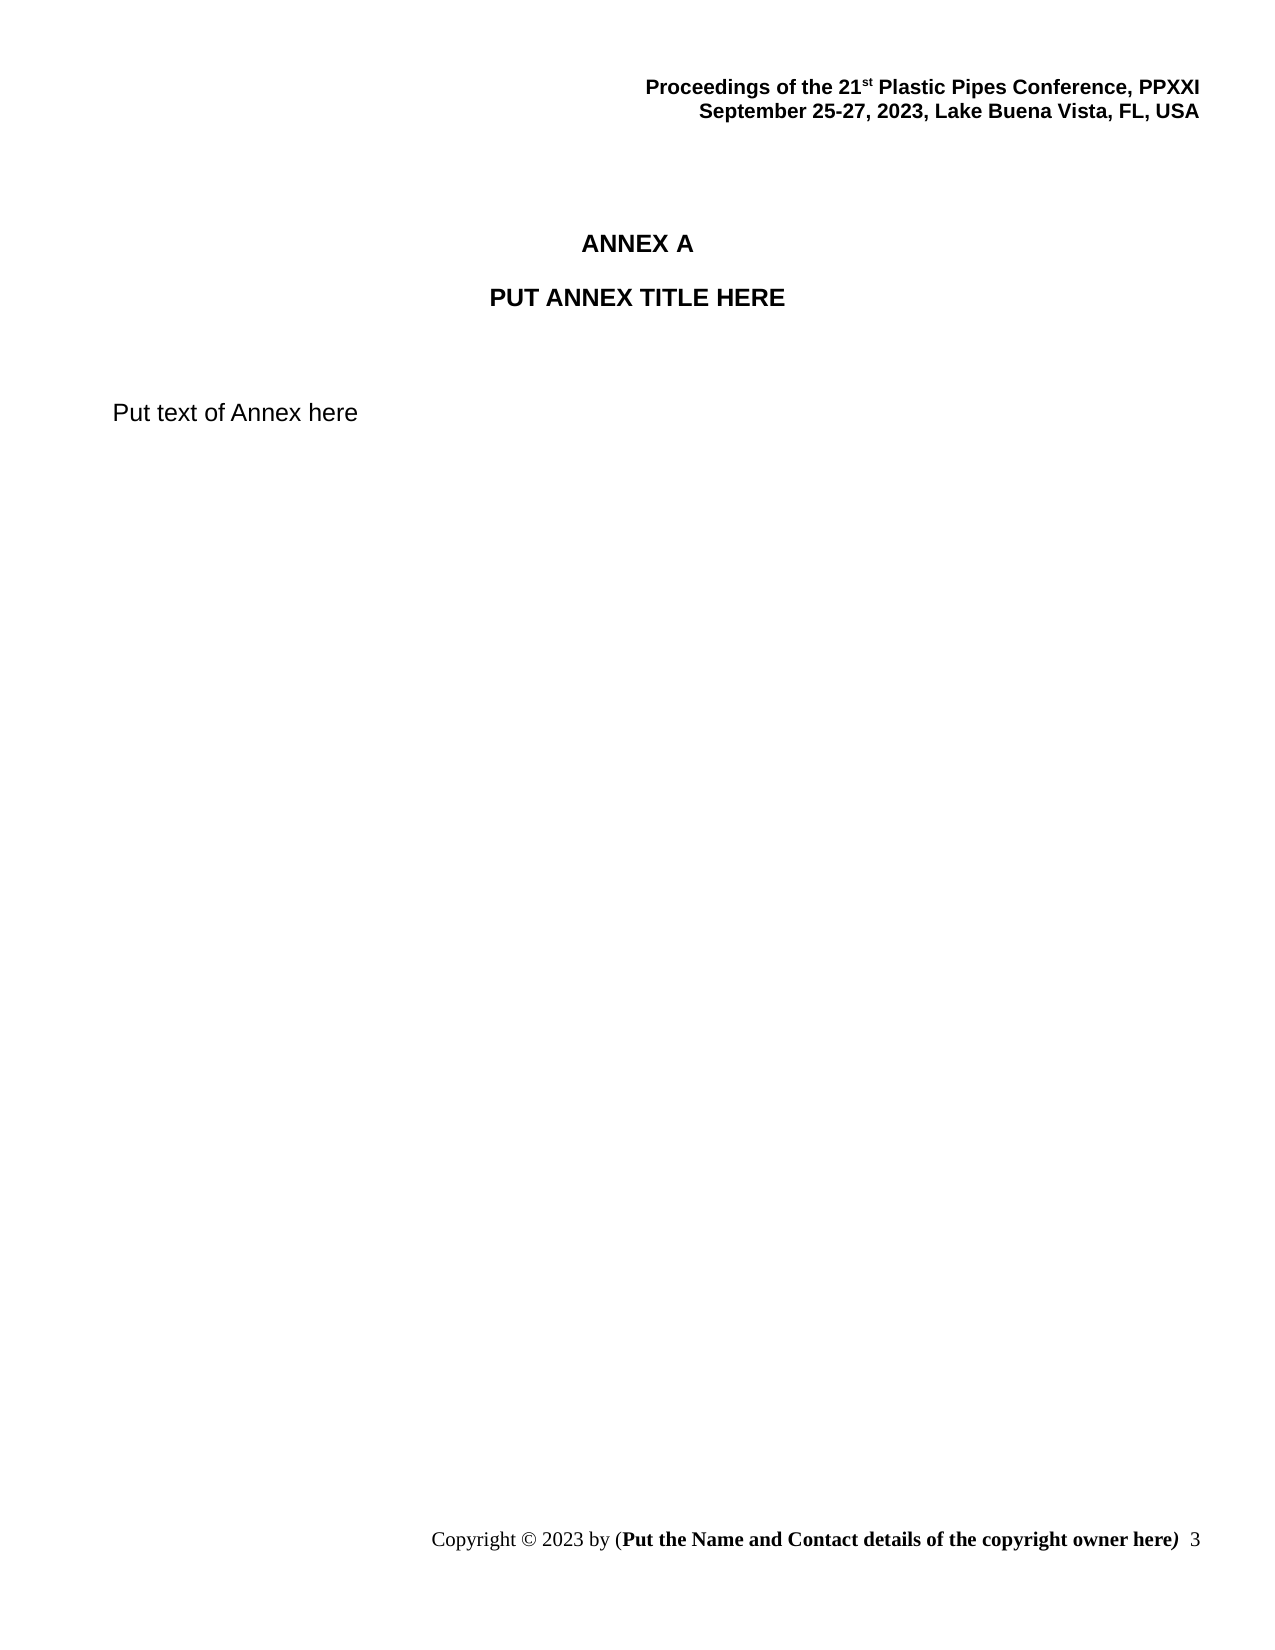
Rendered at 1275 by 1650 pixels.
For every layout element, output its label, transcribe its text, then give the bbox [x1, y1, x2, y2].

subtitle Put Annex title here [75, 282, 1200, 311]
text Put text of Annex here [75, 397, 609, 426]
subtitle Annex A [75, 229, 1200, 257]
